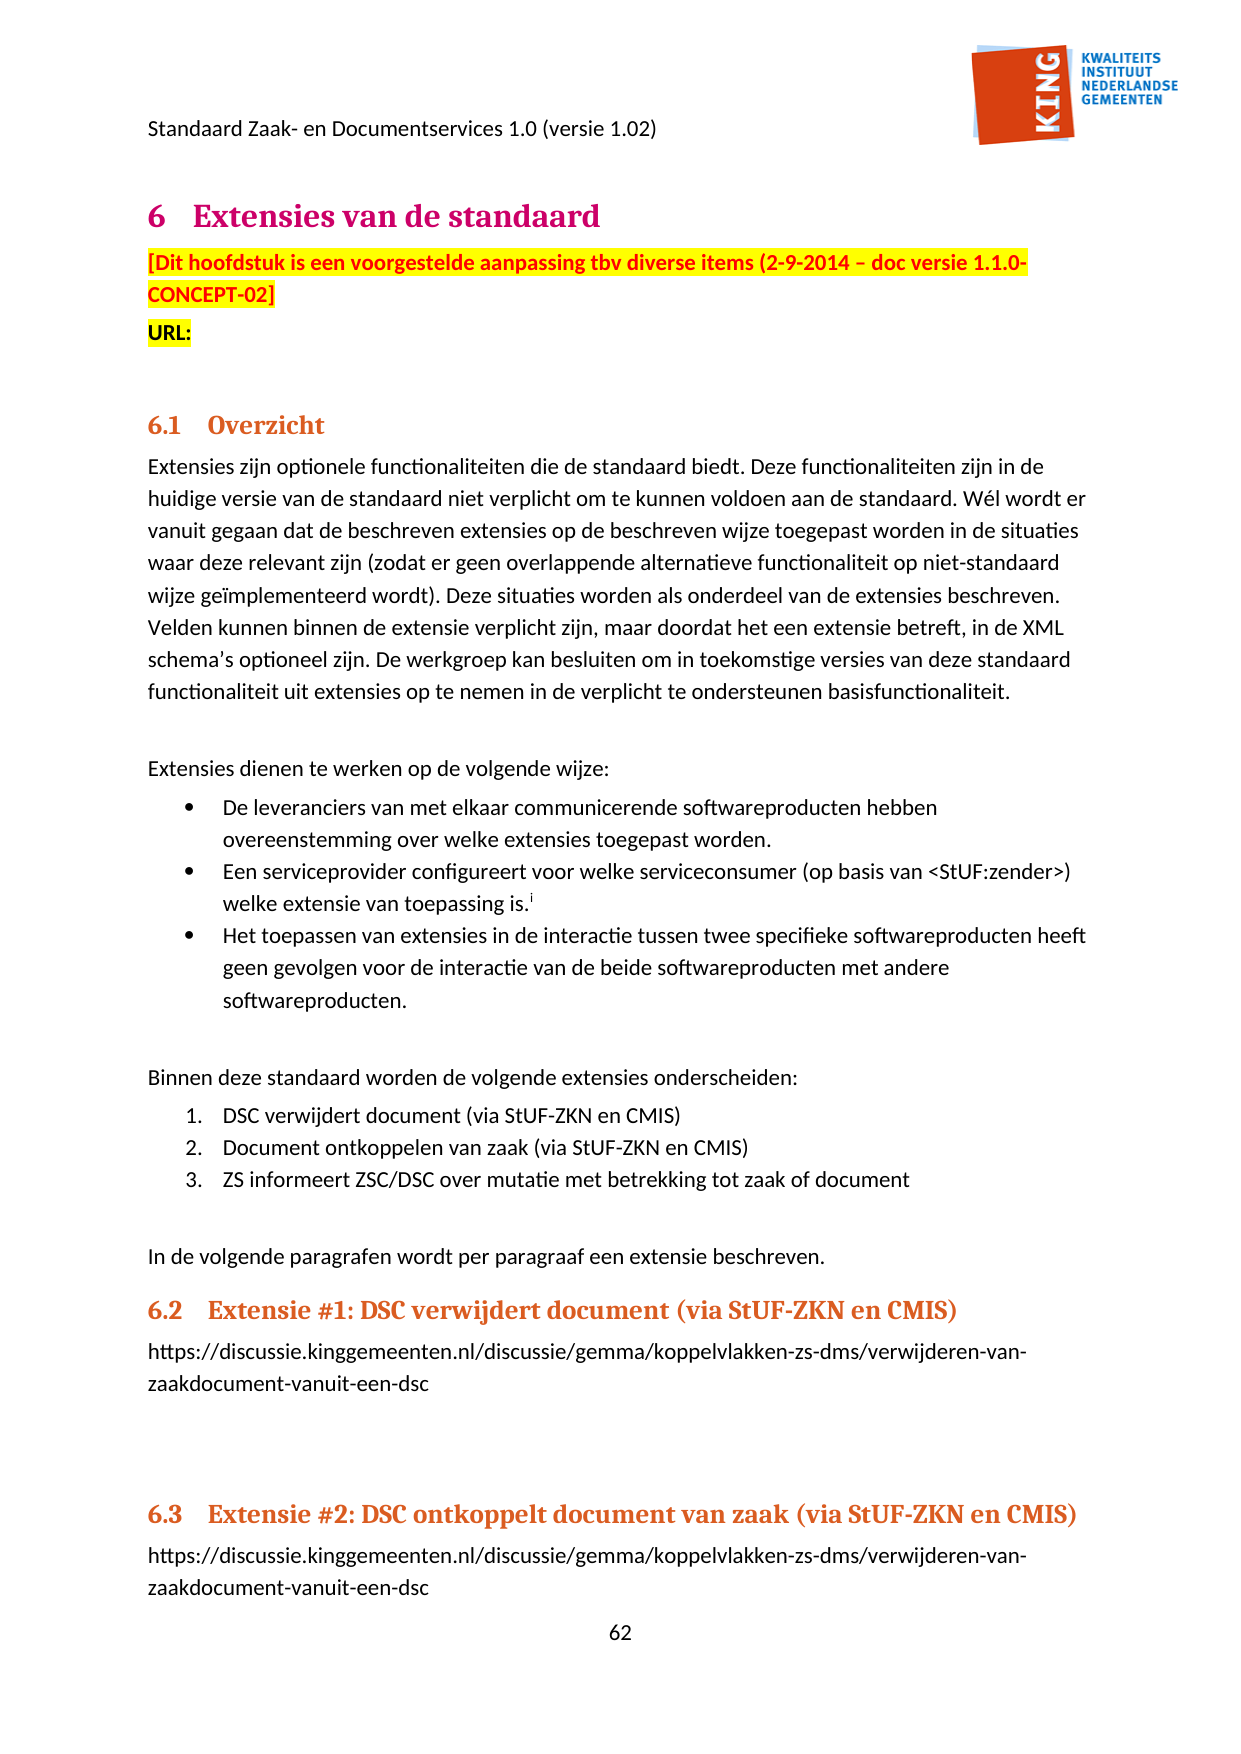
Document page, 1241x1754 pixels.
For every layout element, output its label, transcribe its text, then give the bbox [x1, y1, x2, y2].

list DSC verwijdert document (via StUF-ZKN en CMIS) [185, 1101, 1093, 1129]
subtitle Extensie #2: DSC ontkoppelt document van zaak (via StUF-ZKN en CMIS) [148, 1499, 1093, 1531]
list Het toepassen van extensies in de interactie tussen twee specifieke softwareproducten heeft geen gevolgen voor de interactie van de beide softwareproducten met andere softwareproducten. [185, 921, 1093, 1014]
list De leveranciers van met elkaar communicerende softwareproducten hebben overeenstemming over welke extensies toegepast worden. [185, 793, 1093, 853]
subtitle Extensies van de standaard [148, 198, 1093, 236]
text https://discussie.kinggemeenten.nl/discussie/gemma/koppelvlakken-zs-dms/verwijderen-van-zaakdocument-vanuit-een-dsc [148, 1337, 1093, 1397]
list ZS informeert ZSC/DSC over mutatie met betrekking tot zaak of document [185, 1165, 1093, 1193]
text In de volgende paragrafen wordt per paragraaf een extensie beschreven. [148, 1242, 1093, 1270]
text Extensies zijn optionele functionaliteiten die de standaard biedt. Deze functionaliteiten zijn in de huidige versie van de standaard niet verplicht om te kunnen voldoen aan de standaard. Wél wordt er vanuit gegaan dat de beschreven extensies op de beschreven wijze toegepast worden in de situaties waar deze relevant zijn (zodat er geen overlappende alternatieve functionaliteit op niet-standaard wijze geïmplementeerd wordt). Deze situaties worden als onderdeel van de extensies beschreven. Velden kunnen binnen de extensie verplicht zijn, maar doordat het een extensie betreft, in de XML schema’s optioneel zijn. De werkgroep kan besluiten om in toekomstige versies van deze standaard functionaliteit uit extensies op te nemen in de verplicht te ondersteunen basisfunctionaliteit. [148, 452, 1093, 705]
subtitle Overzicht [148, 410, 1093, 441]
list Een serviceprovider configureert voor welke serviceconsumer (op basis van <StUF:zender>) welke extensie van toepassing is. [185, 857, 1093, 917]
text Binnen deze standaard worden de volgende extensies onderscheiden: [148, 1063, 1093, 1091]
text https://discussie.kinggemeenten.nl/discussie/gemma/koppelvlakken-zs-dms/verwijderen-van-zaakdocument-vanuit-een-dsc [148, 1541, 1093, 1602]
text URL: [148, 318, 1093, 347]
picture [971, 45, 1178, 145]
text [Dit hoofdstuk is een voorgestelde aanpassing tbv diverse items (2-9-2014 – doc versie 1.1.0-CONCEPT-02] [148, 248, 1093, 308]
text Extensies dienen te werken op de volgende wijze: [148, 754, 1093, 782]
subtitle Extensie #1: DSC verwijdert document (via StUF-ZKN en CMIS) [148, 1295, 1093, 1326]
list Document ontkoppelen van zaak (via StUF-ZKN en CMIS) [185, 1133, 1093, 1161]
